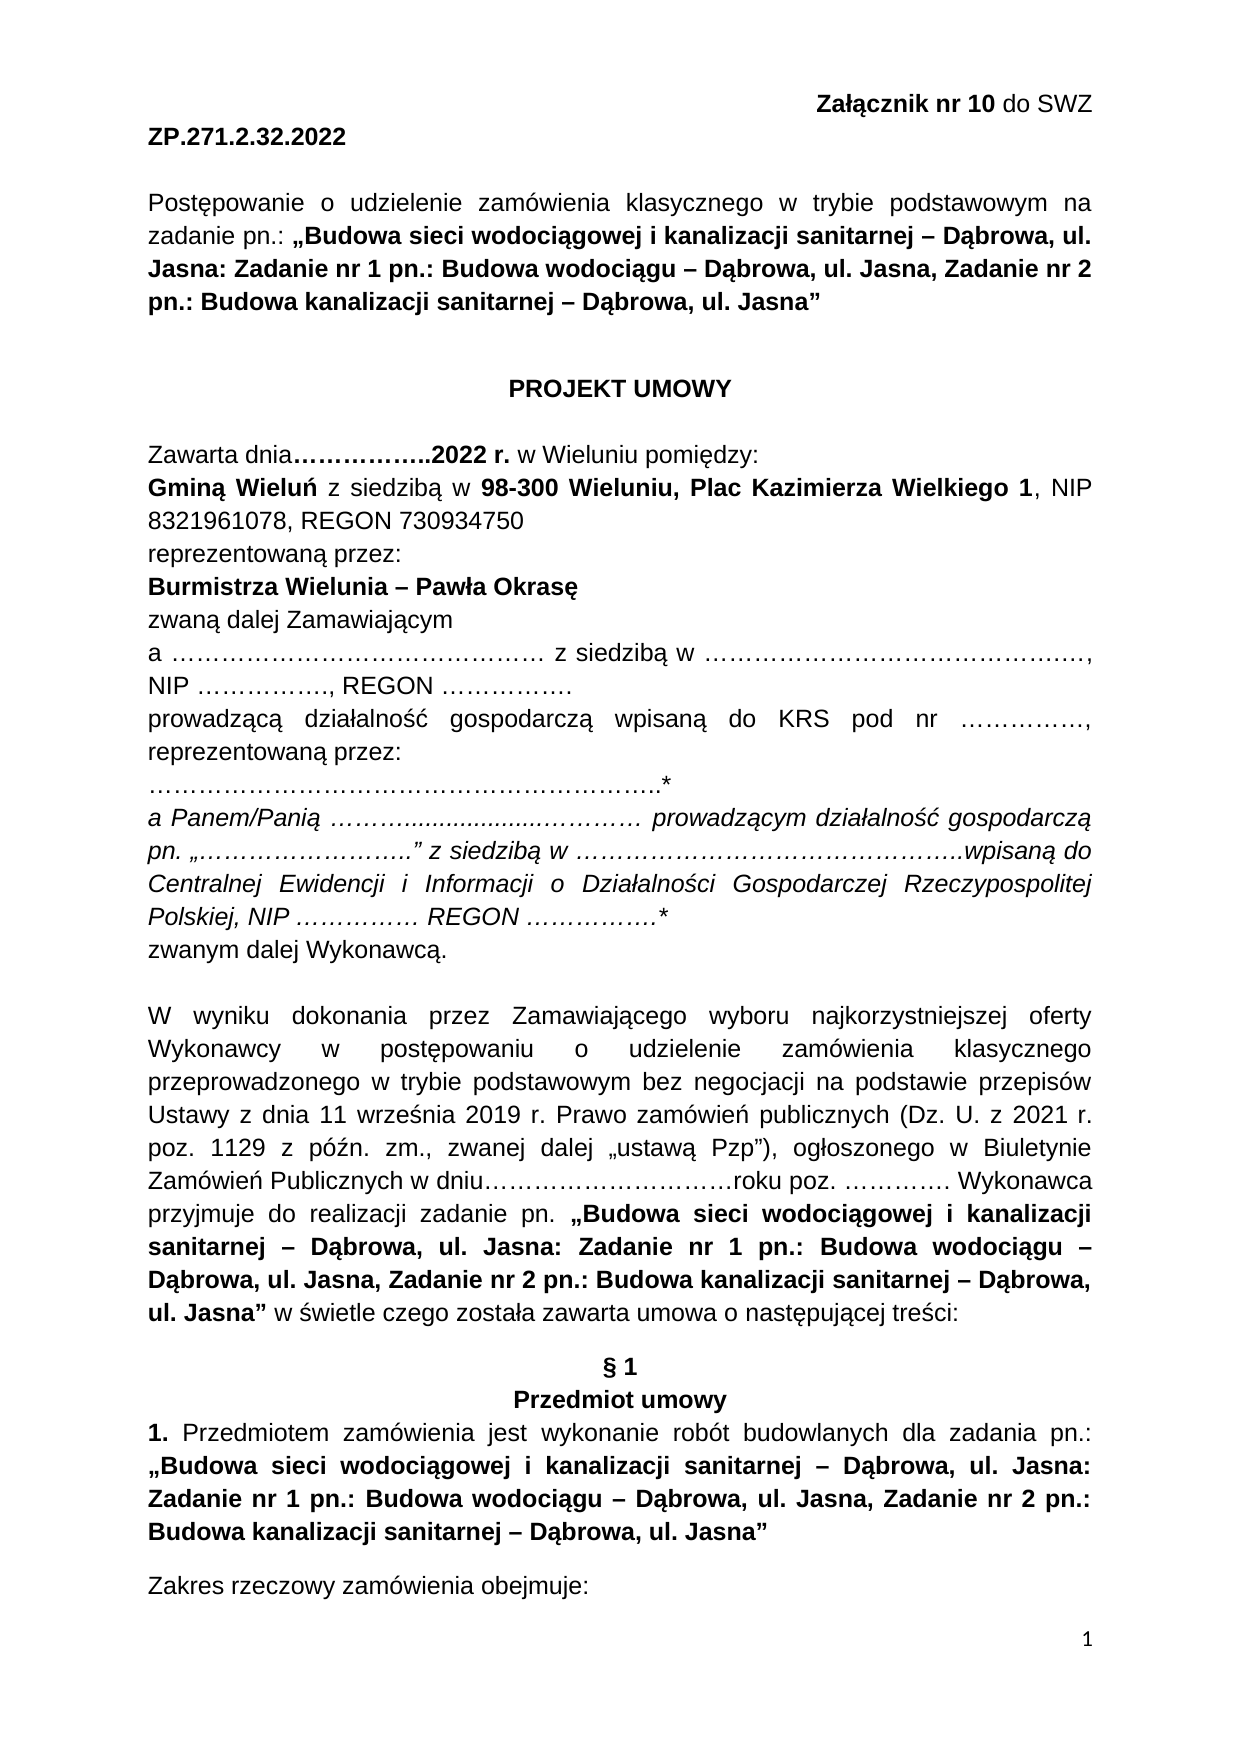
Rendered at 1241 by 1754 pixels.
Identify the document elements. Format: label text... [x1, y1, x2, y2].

text a ……………………………………… z siedzibą w …………………………………….…, NIP ……………., REGON ……………. [148, 638, 1093, 699]
text § 1 Przedmiot umowy [148, 1352, 1093, 1414]
text reprezentowaną przez: [148, 539, 1093, 567]
text ……………………………………………………..* [148, 770, 1093, 799]
text W wyniku dokonania przez Zamawiającego wyboru najkorzystniejszej oferty Wykonawcy w postępowaniu o udzielenie zamówienia klasycznego przeprowadzonego w trybie podstawowym bez negocjacji na podstawie przepisów Ustawy z dnia 11 września 2019 r. Prawo zamówień publicznych (Dz. U. z 2021 r. poz. 1129 z późn. zm., zwanej dalej „ustawą Pzp”), ogłoszonego w Biuletynie Zamówień Publicznych w dniu…………………………roku poz. …………. Wykonawca przyjmuje do realizacji zadanie pn. „Budowa sieci wodociągowej i kanalizacji sanitarnej – Dąbrowa, ul. Jasna: Zadanie nr 1 pn.: Budowa wodociągu – Dąbrowa, ul. Jasna, Zadanie nr 2 pn.: Budowa kanalizacji sanitarnej – Dąbrowa, ul. Jasna” w świetle czego została zawarta umowa o następującej treści: [148, 1001, 1093, 1327]
text Burmistrza Wielunia – Pawła Okrasę [148, 572, 1093, 601]
text Zawarta dnia……………..2022 r. w Wieluniu pomiędzy: [148, 440, 1093, 468]
text ZP.271.2.32.2022 [148, 122, 1093, 150]
text zwaną dalej Zamawiającym [148, 605, 1093, 633]
text zwanym dalej Wykonawcą. [148, 935, 1093, 964]
text PROJEKT UMOWY [148, 374, 1093, 402]
text Postępowanie o udzielenie zamówienia klasycznego w trybie podstawowym na zadanie pn.: „Budowa sieci wodociągowej i kanalizacji sanitarnej – Dąbrowa, ul. Jasna: Zadanie nr 1 pn.: Budowa wodociągu – Dąbrowa, ul. Jasna, Zadanie nr 2 pn.: Budowa kanalizacji sanitarnej – Dąbrowa, ul. Jasna” [148, 188, 1093, 316]
text prowadzącą działalność gospodarczą wpisaną do KRS pod nr ……………, reprezentowaną przez: [148, 704, 1093, 766]
text Gminą Wieluń z siedzibą w 98-300 Wieluniu, Plac Kazimierza Wielkiego 1, NIP 8321961078, REGON 730934750 [148, 473, 1093, 534]
text 1. Przedmiotem zamówienia jest wykonanie robót budowlanych dla zadania pn.: „Budowa sieci wodociągowej i kanalizacji sanitarnej – Dąbrowa, ul. Jasna: Zadanie nr 1 pn.: Budowa wodociągu – Dąbrowa, ul. Jasna, Zadanie nr 2 pn.: Budowa kanalizacji sanitarnej – Dąbrowa, ul. Jasna” [148, 1418, 1093, 1546]
text Zakres rzeczowy zamówienia obejmuje: [148, 1571, 1093, 1600]
text a Panem/Panią ………....................………… prowadzącym działalność gospodarczą pn. „……………………..” z siedzibą w ………………………………………..wpisaną do Centralnej Ewidencji i Informacji o Działalności Gospodarczej Rzeczypospolitej Polskiej, NIP …………… REGON …………….* [148, 803, 1093, 931]
text Załącznik nr 10 do SWZ [148, 89, 1093, 117]
